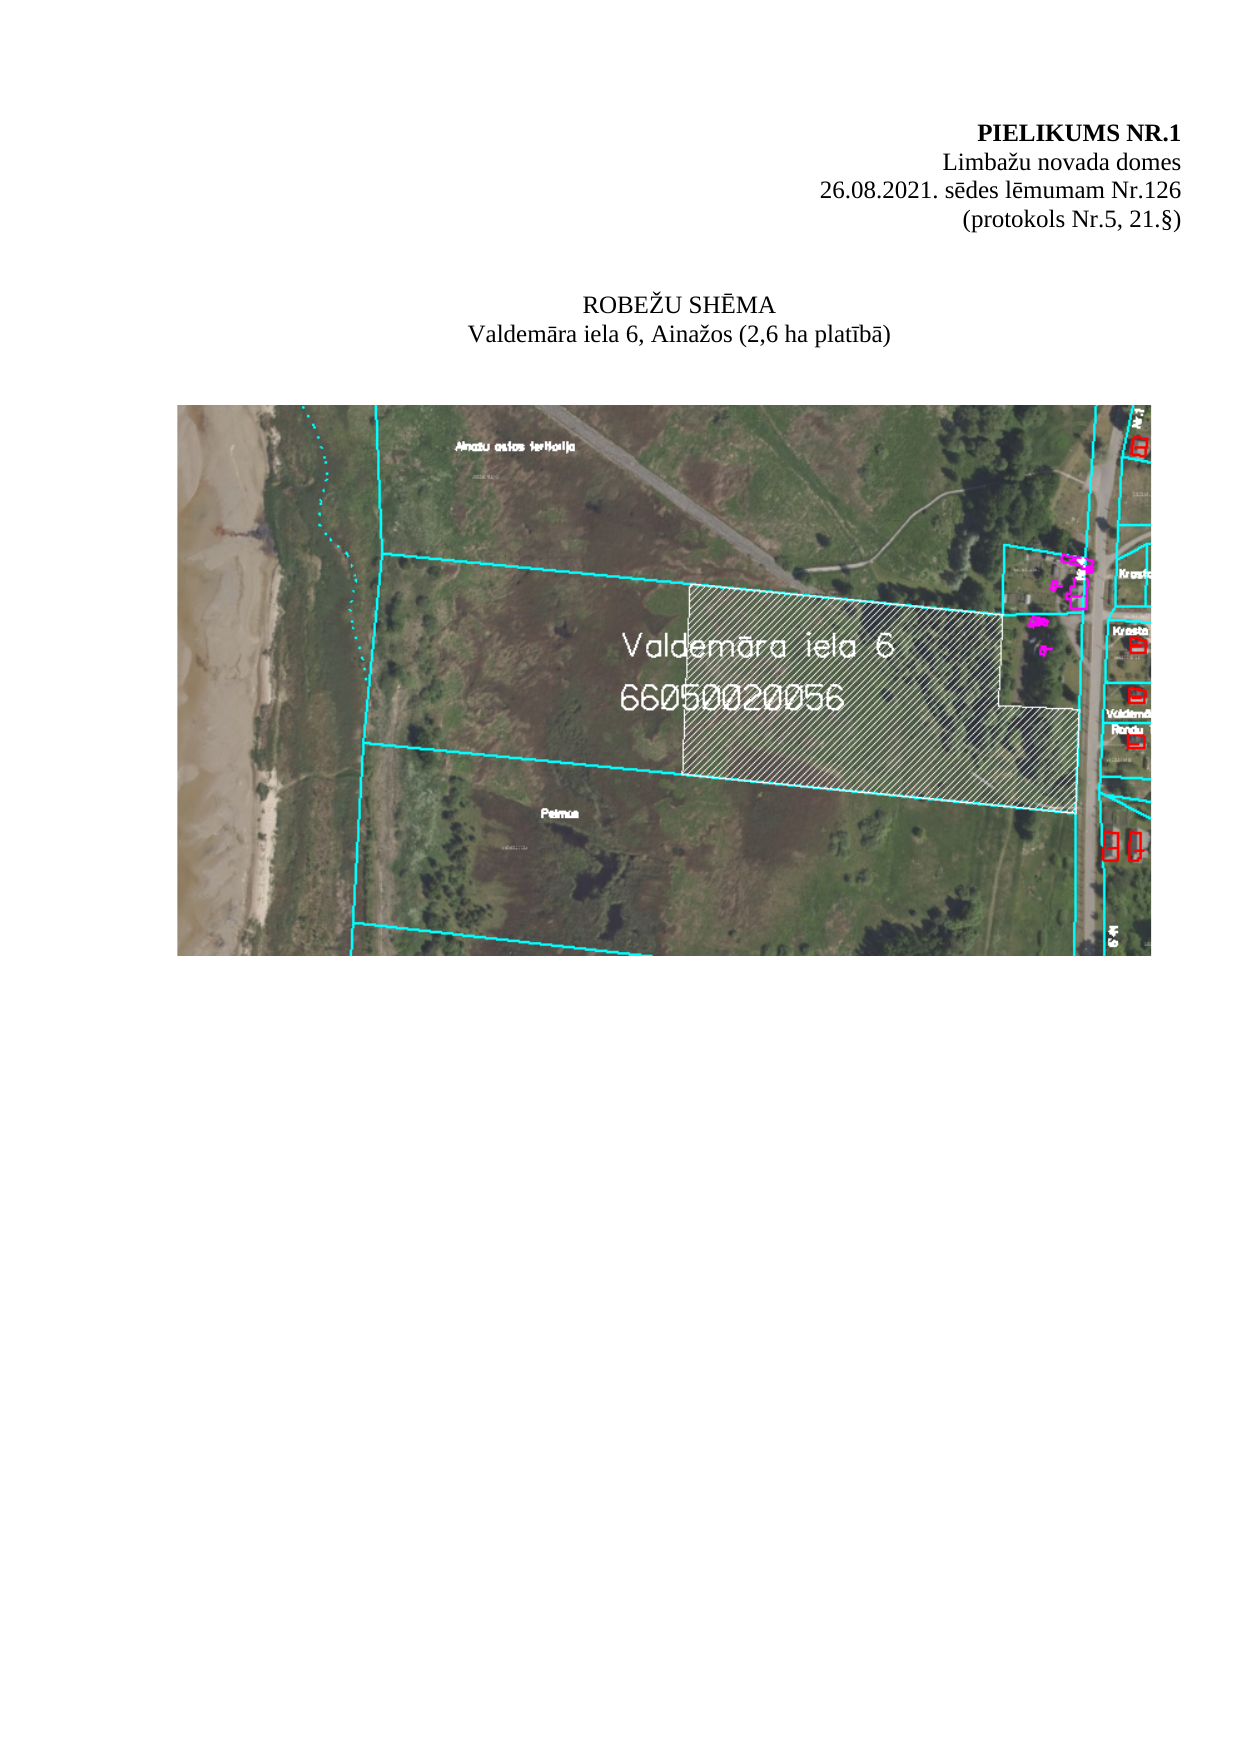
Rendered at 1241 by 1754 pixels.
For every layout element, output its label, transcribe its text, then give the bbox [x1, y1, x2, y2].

text Limbažu novada domes [177, 147, 1181, 176]
text 26.08.2021. sēdes lēmumam Nr.126 [177, 176, 1181, 204]
text Valdemāra iela 6, Ainažos (2,6 ha platībā) [177, 319, 1181, 348]
text ROBEŽU SHĒMA [177, 291, 1181, 319]
text (protokols Nr.5, 21.§) [177, 204, 1181, 233]
text PIELIKUMS NR.1 [177, 118, 1181, 147]
picture [177, 405, 1152, 956]
